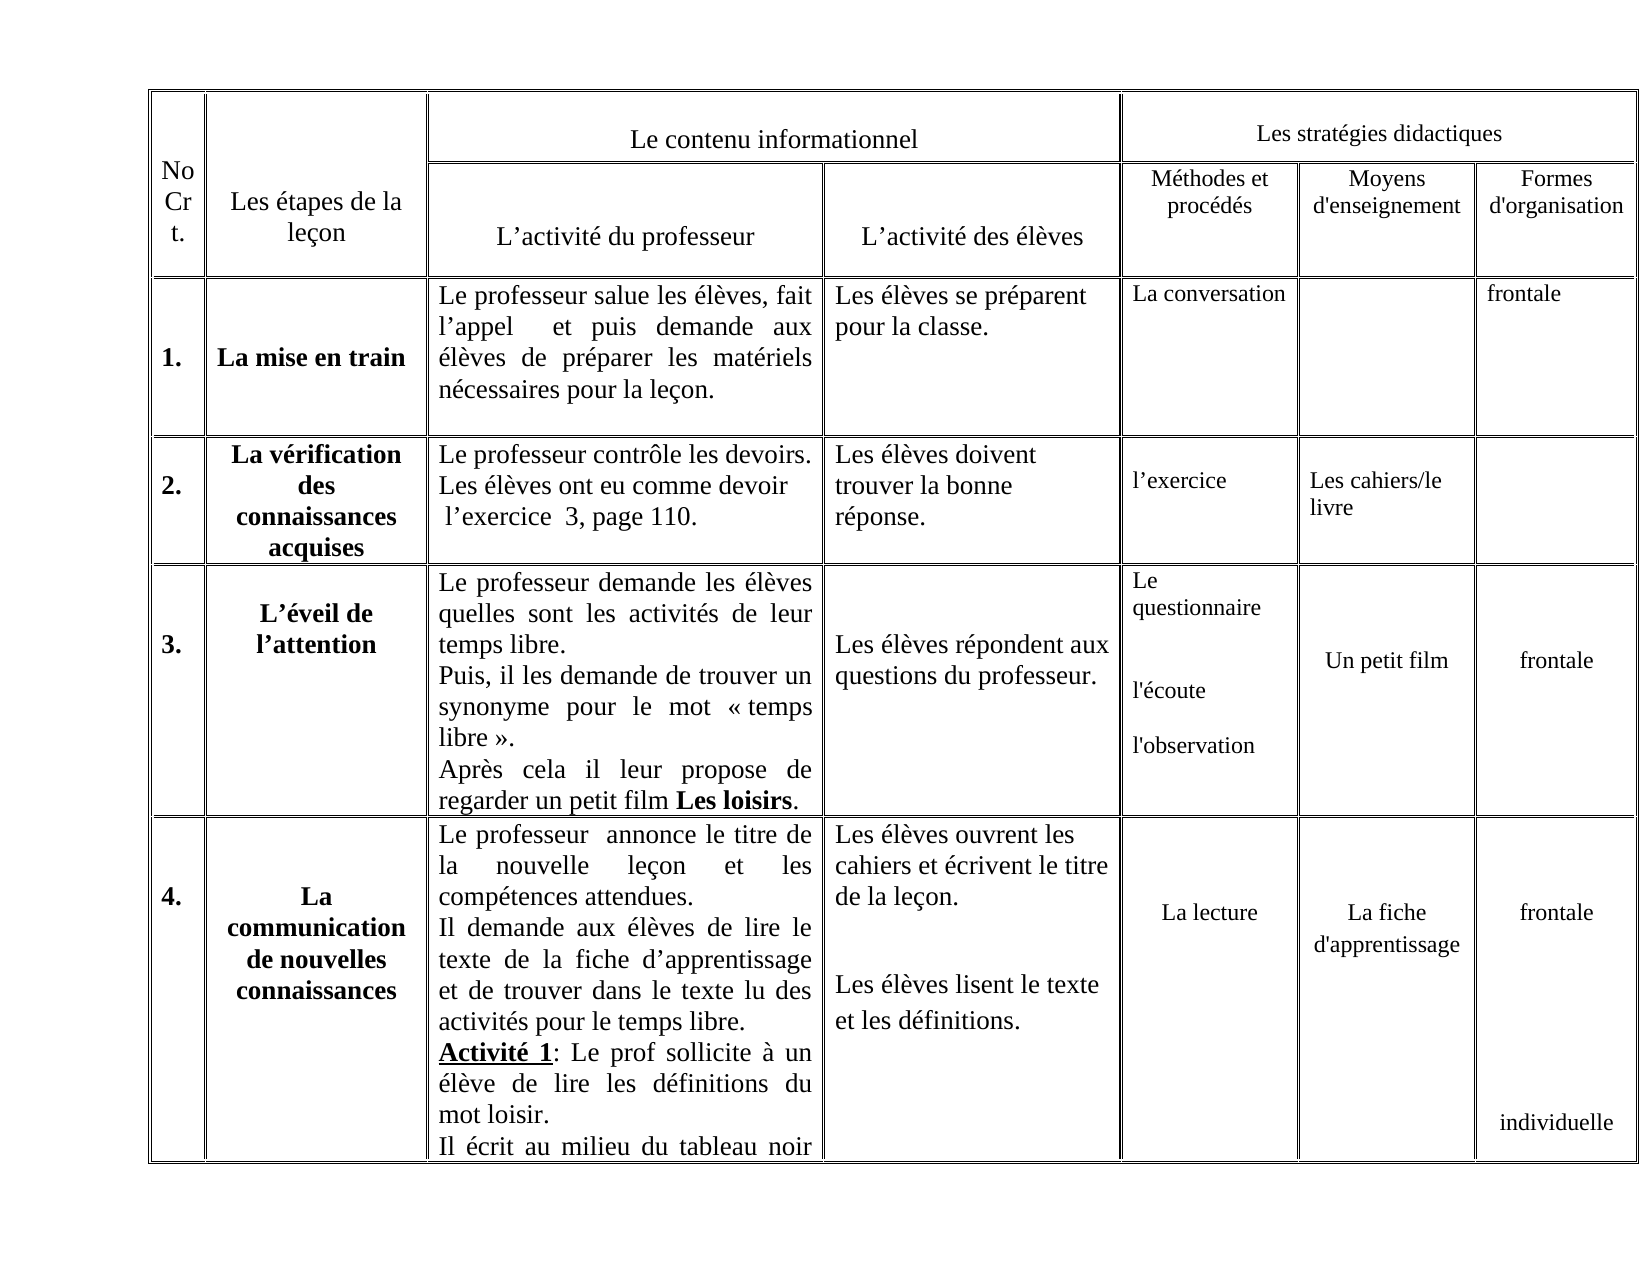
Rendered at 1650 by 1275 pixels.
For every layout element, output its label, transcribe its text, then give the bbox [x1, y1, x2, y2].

table_cell Formes d'organisation [1477, 161, 1636, 276]
table_cell L’éveil de l’attention [207, 566, 426, 815]
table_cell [1298, 818, 1475, 1161]
table_cell Le questionnaire l'écoute l'observation [1123, 566, 1297, 815]
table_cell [1475, 815, 1638, 1161]
table_cell 2. [150, 435, 206, 563]
table_cell Moyens d'enseignement [1300, 164, 1474, 276]
table_cell [1475, 435, 1638, 563]
table_cell frontale [1475, 276, 1638, 435]
table_cell La mise en train [207, 279, 426, 435]
table_header Les stratégies didactiques [1121, 92, 1636, 161]
table_cell La conversation [1123, 279, 1297, 435]
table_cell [206, 818, 427, 1161]
table_cell Le professeur salue les élèves, fait l’appel et puis demande aux élèves de préparer les matériels nécessaires pour la leçon. [429, 279, 822, 435]
table_cell Un petit film [1300, 566, 1474, 815]
table_header Le contenu informationnel [427, 92, 1121, 161]
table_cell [427, 815, 824, 1161]
table_cell L’activité des élèves [825, 164, 1119, 276]
table_header Les étapes de la leçon [206, 92, 427, 276]
table_cell Méthodes et procédés [1123, 164, 1297, 276]
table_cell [824, 818, 1121, 1161]
table_cell Les cahiers/le livre [1300, 438, 1474, 563]
table_cell Les élèves doivent trouver la bonne réponse. [825, 438, 1119, 563]
table_cell 4. [150, 815, 206, 1161]
table_cell frontale [1477, 563, 1636, 815]
table_cell 3. [152, 563, 204, 815]
table_cell Le professeur contrôle les devoirs. Les élèves ont eu comme devoir l’exercice 3, page 110. [429, 438, 822, 563]
table_cell [1300, 279, 1474, 435]
table_cell Le professeur demande les élèves quelles sont les activités de leur temps libre. Puis, il les demande de trouver un synonyme pour le mot « temps libre ». Après cela il leur propose de regarder un petit film Les loisirs. [429, 566, 822, 815]
table_cell L’activité du professeur [429, 164, 822, 276]
table_cell l’exercice [1123, 438, 1297, 563]
table_cell La vérification des connaissances acquises [207, 438, 426, 563]
table_header No Crt. [152, 90, 206, 276]
table_cell Les élèves se préparent pour la classe. [825, 279, 1119, 435]
table_cell Les élèves répondent aux questions du professeur. [825, 566, 1119, 815]
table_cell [1121, 818, 1298, 1161]
table_cell 1. [150, 276, 206, 435]
